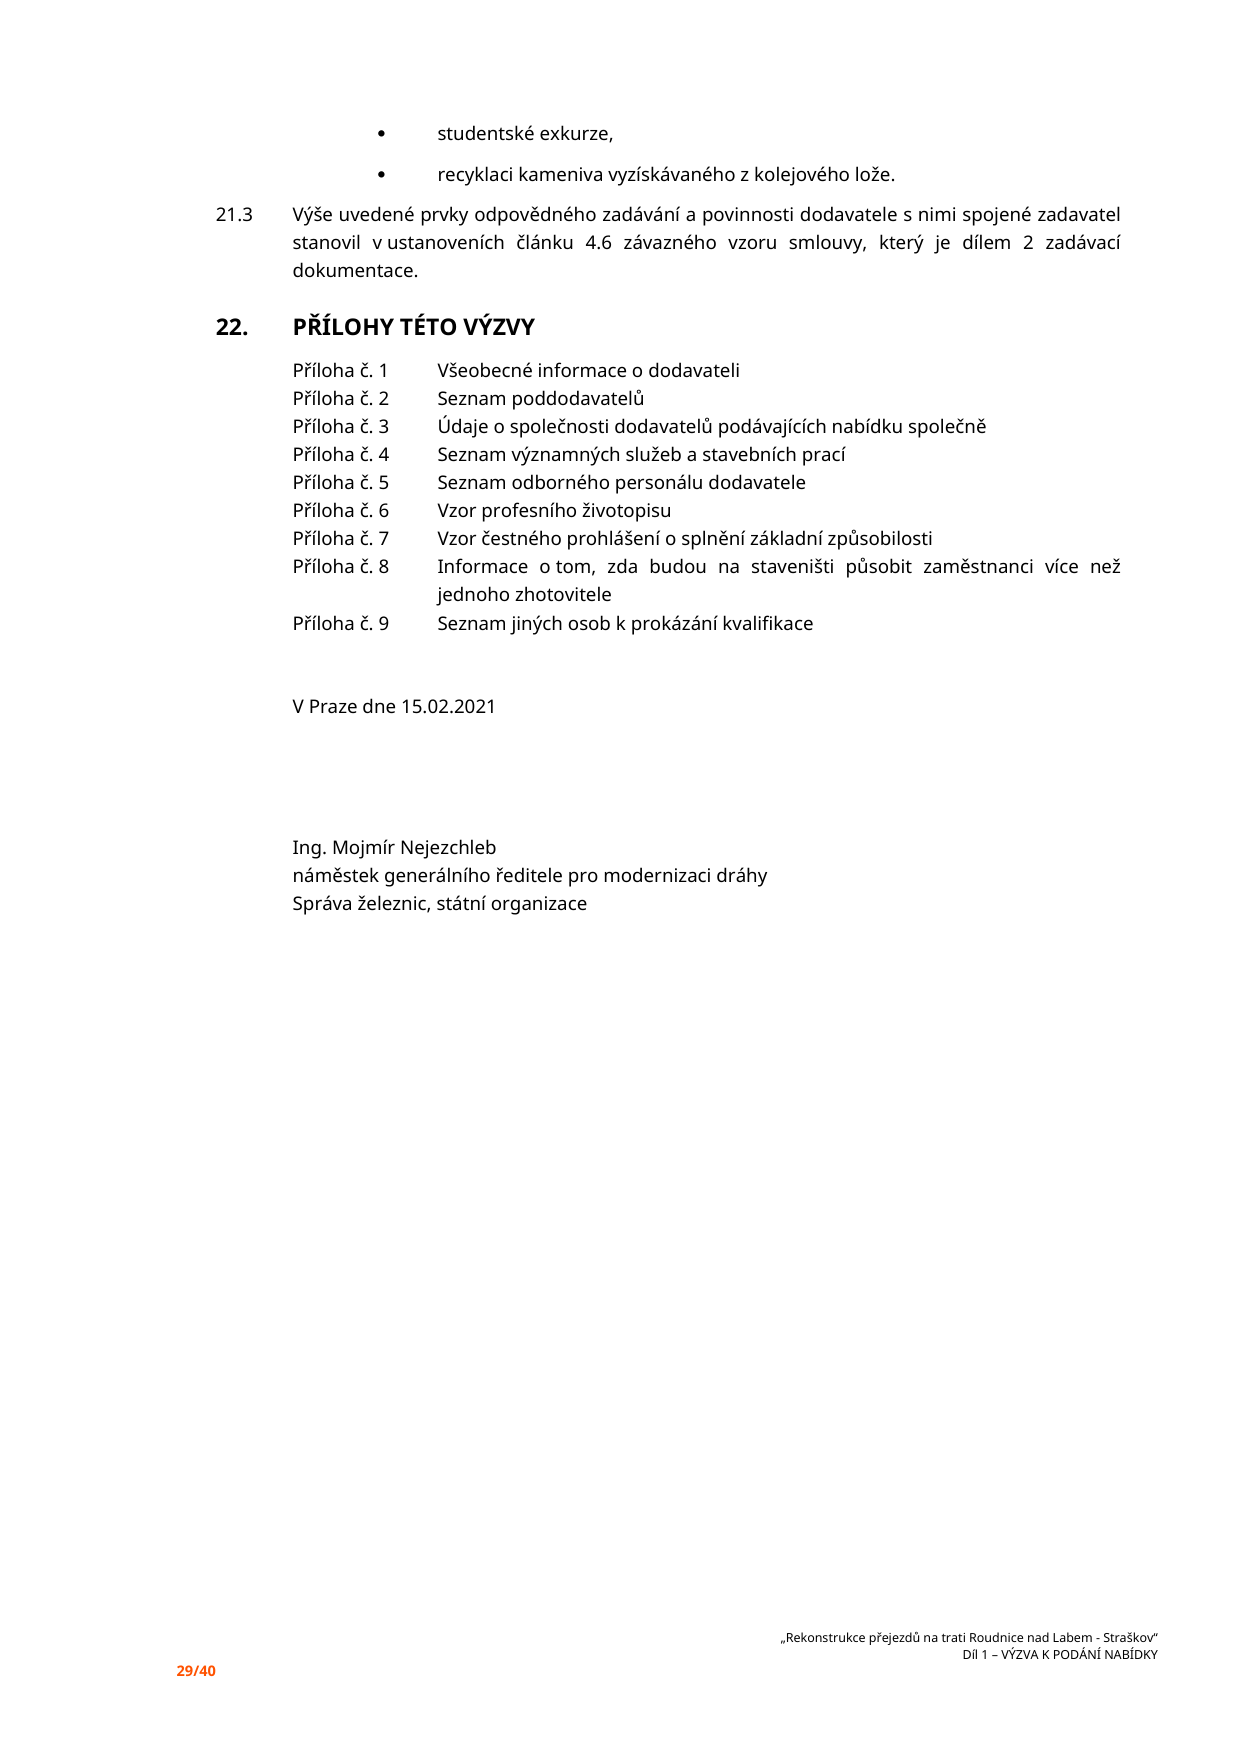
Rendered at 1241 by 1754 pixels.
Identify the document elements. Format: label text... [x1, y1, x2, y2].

text Výše uvedené prvky odpovědného zadávání a povinnosti dodavatele s nimi spojené zadavatel stanovil v ustanoveních článku 4.6 závazného vzoru smlouvy, který je dílem 2 zadávací dokumentace. [216, 202, 1122, 283]
text Příloha č. 6 Vzor profesního životopisu [292, 498, 1122, 523]
text Příloha č. 4 Seznam významných služeb a stavebních prací [292, 442, 1122, 467]
list studentské exkurze, [378, 121, 1122, 146]
text Správa železnic, státní organizace [292, 890, 1122, 916]
text Příloha č. 3 Údaje o společnosti dodavatelů podávajících nabídku společně [292, 414, 1122, 439]
text Příloha č. 8 Informace o tom, zda budou na staveništi působit zaměstnanci více než jednoho zhotovitele [292, 554, 1122, 607]
text Příloha č. 1 Všeobecné informace o dodavateli [292, 358, 1122, 383]
text Příloha č. 7 Vzor čestného prohlášení o splnění základní způsobilosti [292, 526, 1122, 551]
text PŘÍLOHY TÉTO VÝZVY [216, 311, 1122, 342]
text náměstek generálního ředitele pro modernizaci dráhy [292, 862, 1122, 887]
text V Praze dne 15.02.2021 [292, 694, 1122, 719]
list recyklaci kameniva vyzískávaného z kolejového lože. [378, 161, 1122, 187]
text Ing. Mojmír Nejezchleb [292, 834, 1122, 859]
text Příloha č. 5 Seznam odborného personálu dodavatele [292, 470, 1122, 495]
text Příloha č. 9 Seznam jiných osob k prokázání kvalifikace [292, 610, 1122, 635]
text Příloha č. 2 Seznam poddodavatelů [292, 386, 1122, 411]
